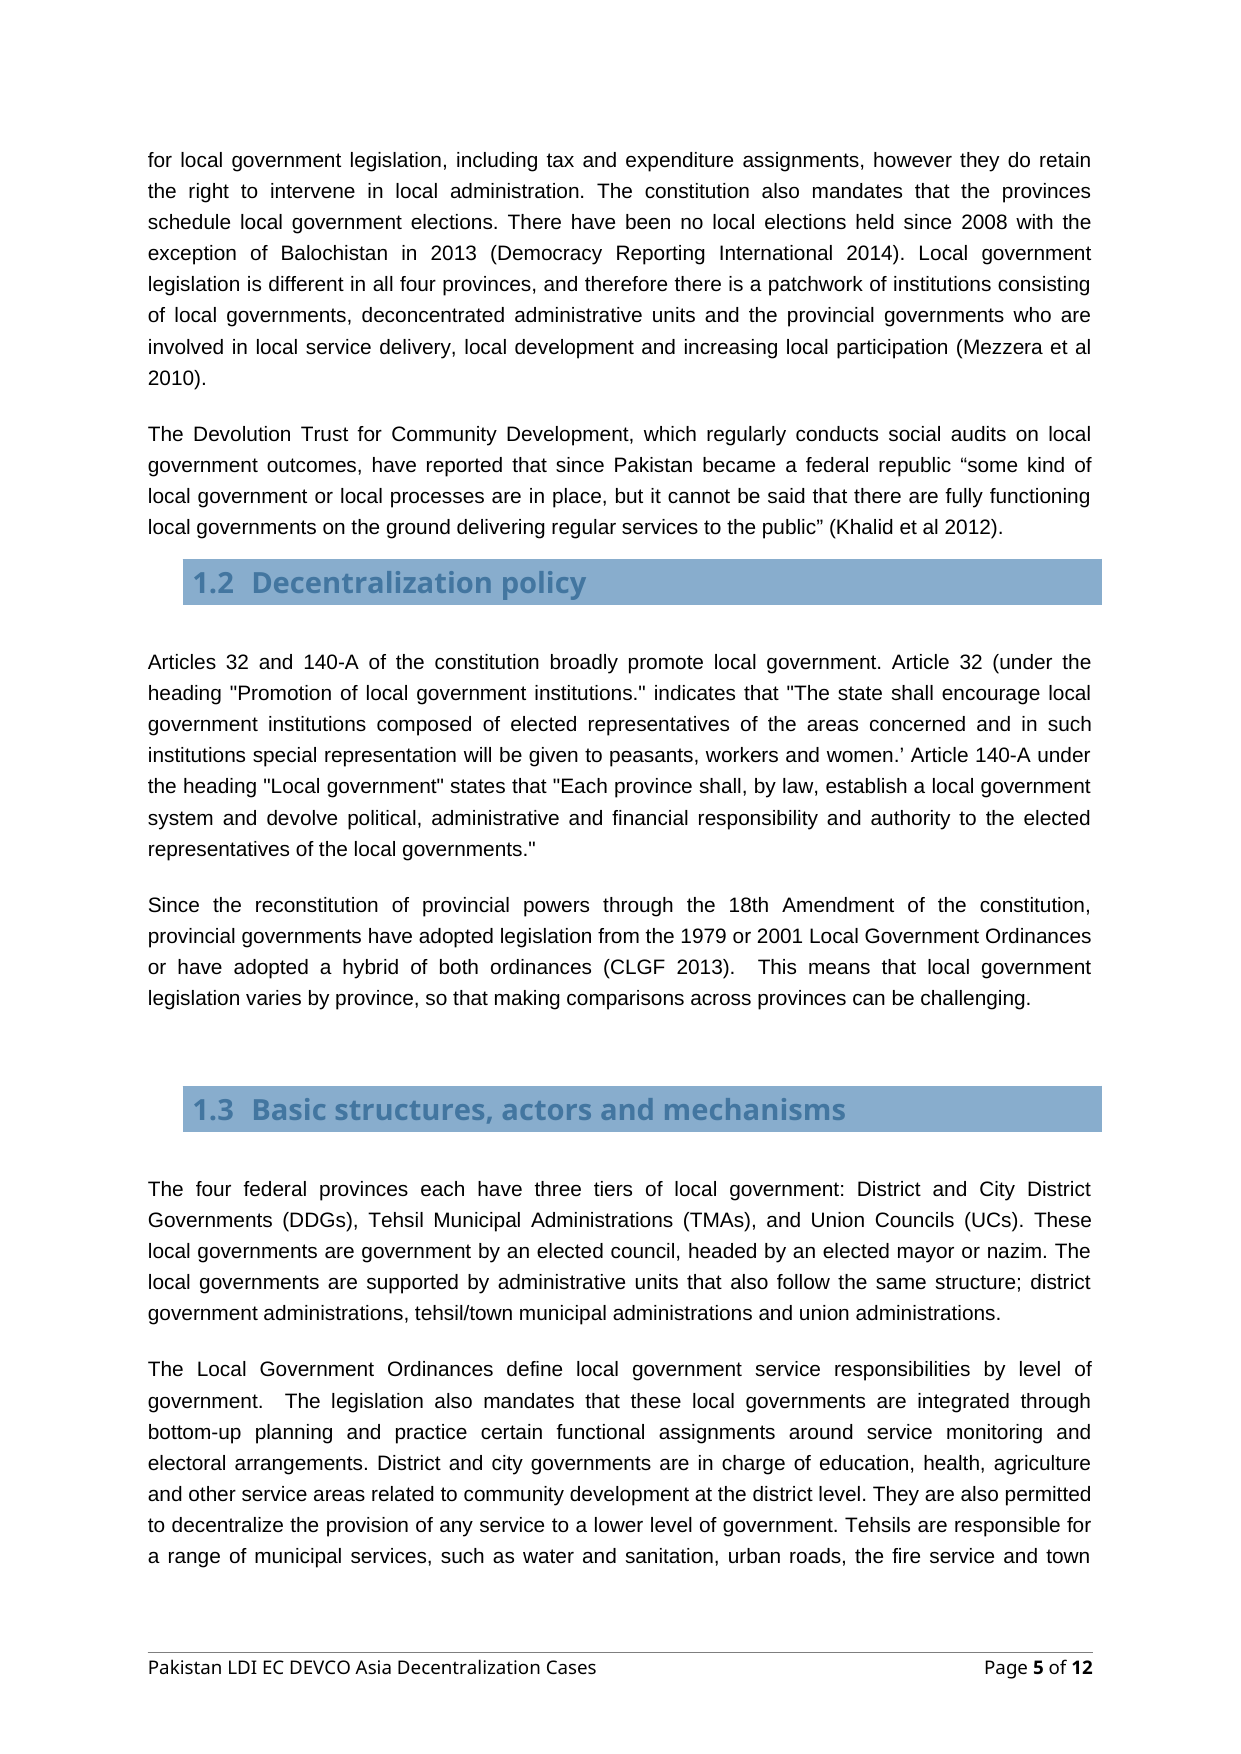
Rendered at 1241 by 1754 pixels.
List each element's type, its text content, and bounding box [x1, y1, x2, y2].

text The Devolution Trust for Community Development, which regularly conducts social audits on local government outcomes, have reported that since Pakistan became a federal republic “some kind of local government or local processes are in place, but it cannot be said that there are fully functioning local governments on the ground delivering regular services to the public” (Khalid et al 2012). [148, 422, 1093, 539]
text Articles 32 and 140-A of the constitution broadly promote local government. Article 32 (under the heading "Promotion of local government institutions." indicates that "The state shall encourage local government institutions composed of elected representatives of the areas concerned and in such institutions special representation will be given to peasants, workers and women.’ Article 140-A under the heading "Local government" states that "Each province shall, by law, establish a local government system and devolve political, administrative and financial responsibility and authority to the elected representatives of the local governments." [148, 649, 1093, 860]
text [148, 148, 1093, 389]
text The four federal provinces each have three tiers of local government: District and City District Governments (DDGs), Tehsil Municipal Administrations (TMAs), and Union Councils (UCs). These local governments are government by an elected council, headed by an elected mayor or nazim. The local governments are supported by administrative units that also follow the same structure; district government administrations, tehsil/town municipal administrations and union administrations. [148, 1177, 1093, 1325]
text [148, 1357, 1093, 1568]
text Since the reconstitution of provincial powers through the 18th Amendment of the constitution, provincial governments have adopted legislation from the 1979 or 2001 Local Government Ordinances or have adopted a hybrid of both ordinances (CLGF 2013). This means that local government legislation varies by province, so that making comparisons across provinces can be challenging. [148, 893, 1093, 1010]
subtitle Basic structures, actors and mechanisms [184, 1087, 1101, 1131]
subtitle Decentralization policy [184, 560, 1101, 604]
